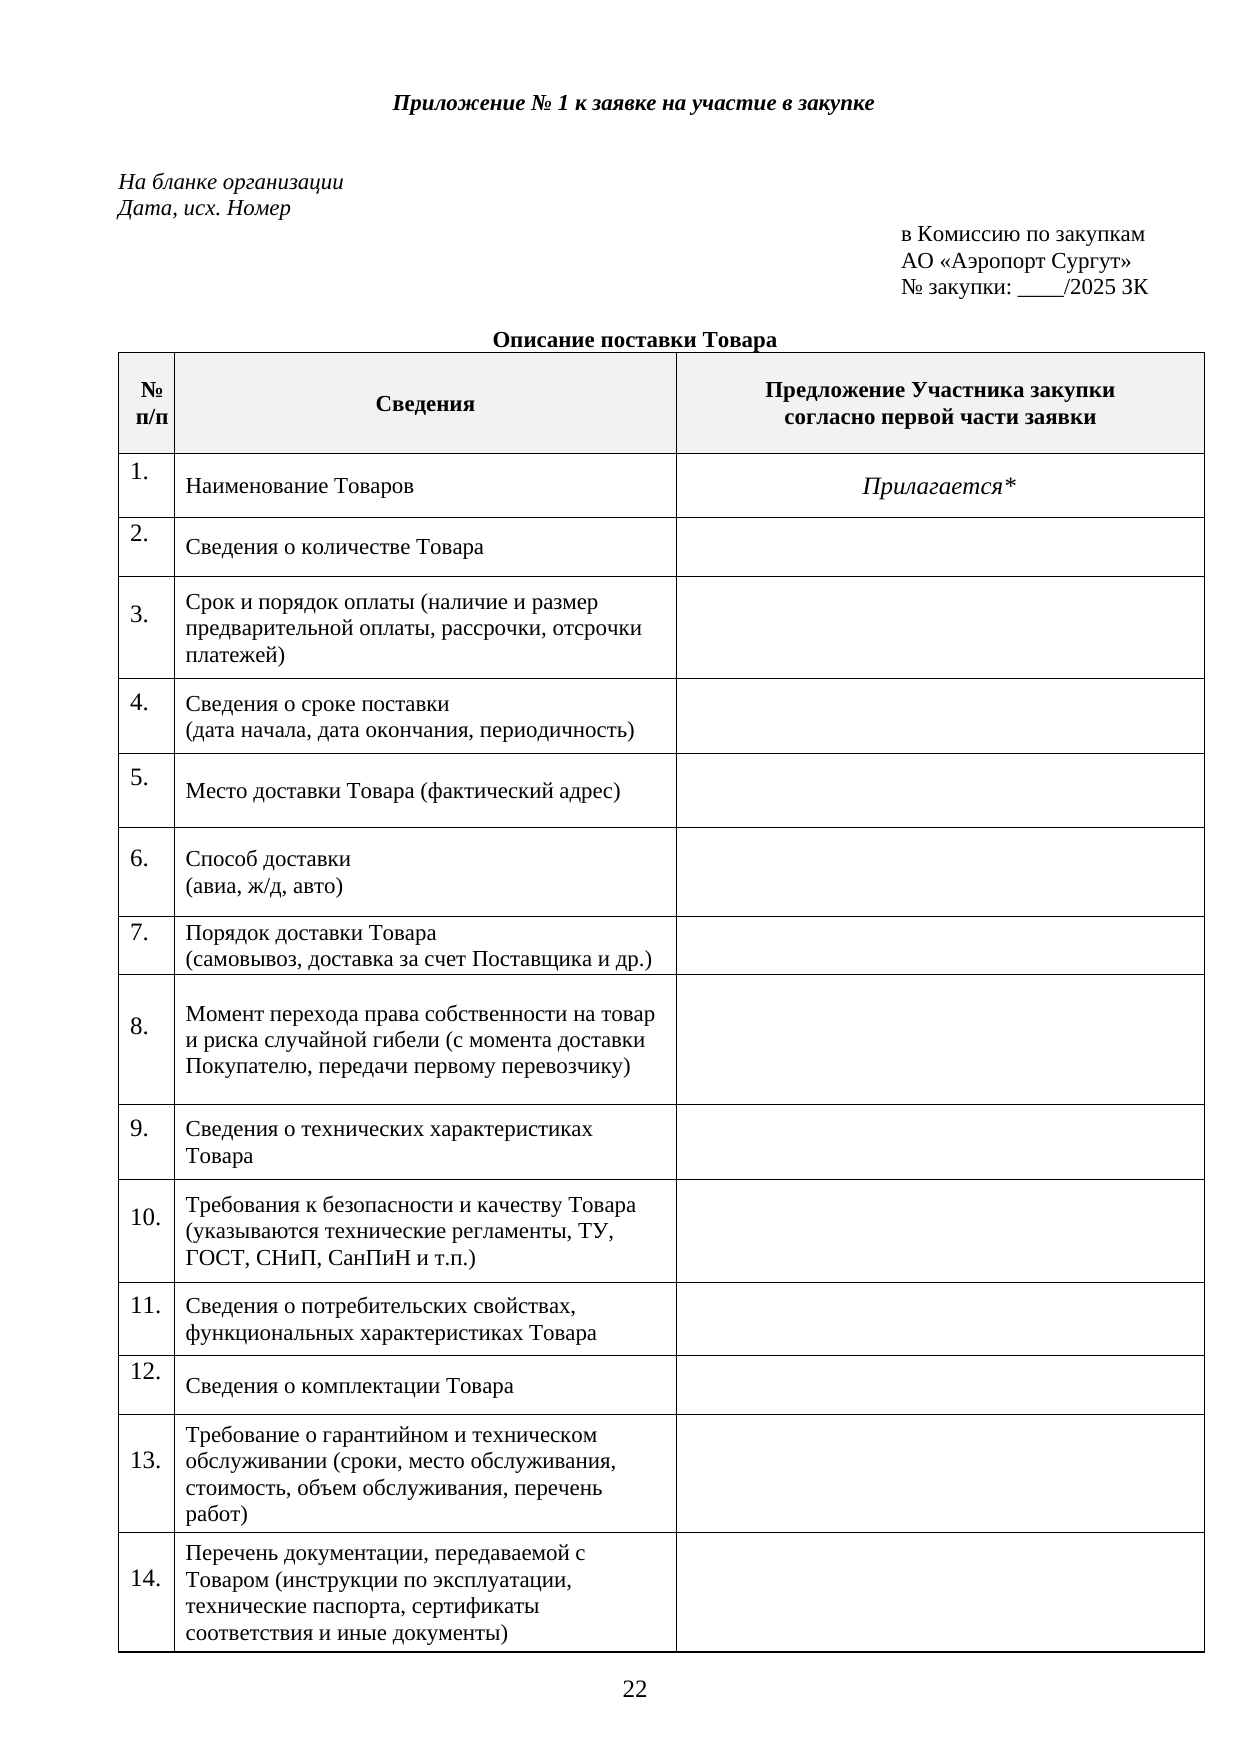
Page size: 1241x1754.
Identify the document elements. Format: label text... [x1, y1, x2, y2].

table_cell [119, 679, 174, 753]
table_cell [119, 754, 174, 827]
text Описание поставки Товара [118, 326, 1152, 352]
text в Комиссию по закупкам [871, 220, 1152, 247]
table_cell [119, 1533, 174, 1651]
table_cell Сведения о технических характеристиках Товара [175, 1105, 676, 1179]
table_cell [677, 1283, 1204, 1355]
table_cell [677, 1533, 1204, 1651]
table_cell [677, 1415, 1204, 1532]
table_cell [119, 1283, 174, 1355]
table_cell [119, 1356, 174, 1414]
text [118, 89, 1152, 115]
table_cell Порядок доставки Товара (самовывоз, доставка за счет Поставщика и др.) [175, 917, 676, 974]
table_cell [119, 1105, 174, 1179]
table_cell Сведения о количестве Товара [175, 518, 676, 576]
table_cell [677, 754, 1204, 827]
table_cell [677, 679, 1204, 753]
table_cell [677, 1356, 1204, 1414]
table_cell Требования к безопасности и качеству Товара (указываются технические регламенты, ТУ, ГОСТ, СНиП, СанПиН и т.п.) [175, 1180, 676, 1282]
table_cell Способ доставки (авиа, ж/д, авто) [175, 828, 676, 916]
text Дата, исх. Номер [118, 194, 1152, 220]
table_cell Сведения о потребительских свойствах, функциональных характеристиках Товара [175, 1283, 676, 1355]
text № закупки: ____/2025 ЗК [871, 273, 1152, 299]
table_cell Место доставки Товара (фактический адрес) [175, 754, 676, 827]
table_cell [677, 518, 1204, 576]
table_cell Прилагается* [677, 454, 1204, 517]
table_cell [119, 1180, 174, 1282]
table_cell Требование о гарантийном и техническом обслуживании (сроки, место обслуживания, стоимость, объем обслуживания, перечень работ) [175, 1415, 676, 1532]
table_cell [119, 828, 174, 916]
table_cell [677, 1105, 1204, 1179]
text На бланке организации [118, 168, 1152, 194]
table_cell [677, 917, 1204, 974]
text АО «Аэропорт Сургут» [871, 247, 1152, 273]
table_header Сведения [175, 353, 676, 453]
table_cell [119, 518, 174, 576]
table_cell [677, 975, 1204, 1104]
table_cell Перечень документации, передаваемой с Товаром (инструкции по эксплуатации, технические паспорта, сертификаты соответствия и иные документы) [175, 1533, 676, 1651]
table_cell Момент перехода права собственности на товар и риска случайной гибели (с момента доставки Покупателю, передачи первому перевозчику) [175, 975, 676, 1104]
table_cell [677, 577, 1204, 678]
table_cell [119, 577, 174, 678]
table_cell [677, 828, 1204, 916]
table_cell [119, 975, 174, 1104]
table_cell [119, 1415, 174, 1532]
table_cell [119, 917, 174, 974]
table_header № п/п [119, 353, 174, 453]
table_header Предложение Участника закупки согласно первой части заявки [677, 353, 1204, 453]
table_cell [677, 1180, 1204, 1282]
table_cell Наименование Товаров [175, 454, 676, 517]
table_cell Сведения о сроке поставки (дата начала, дата окончания, периодичность) [175, 679, 676, 753]
table_cell Сведения о комплектации Товара [175, 1356, 676, 1414]
table_cell [119, 454, 174, 517]
table_cell Срок и порядок оплаты (наличие и размер предварительной оплаты, рассрочки, отсрочки платежей) [175, 577, 676, 678]
